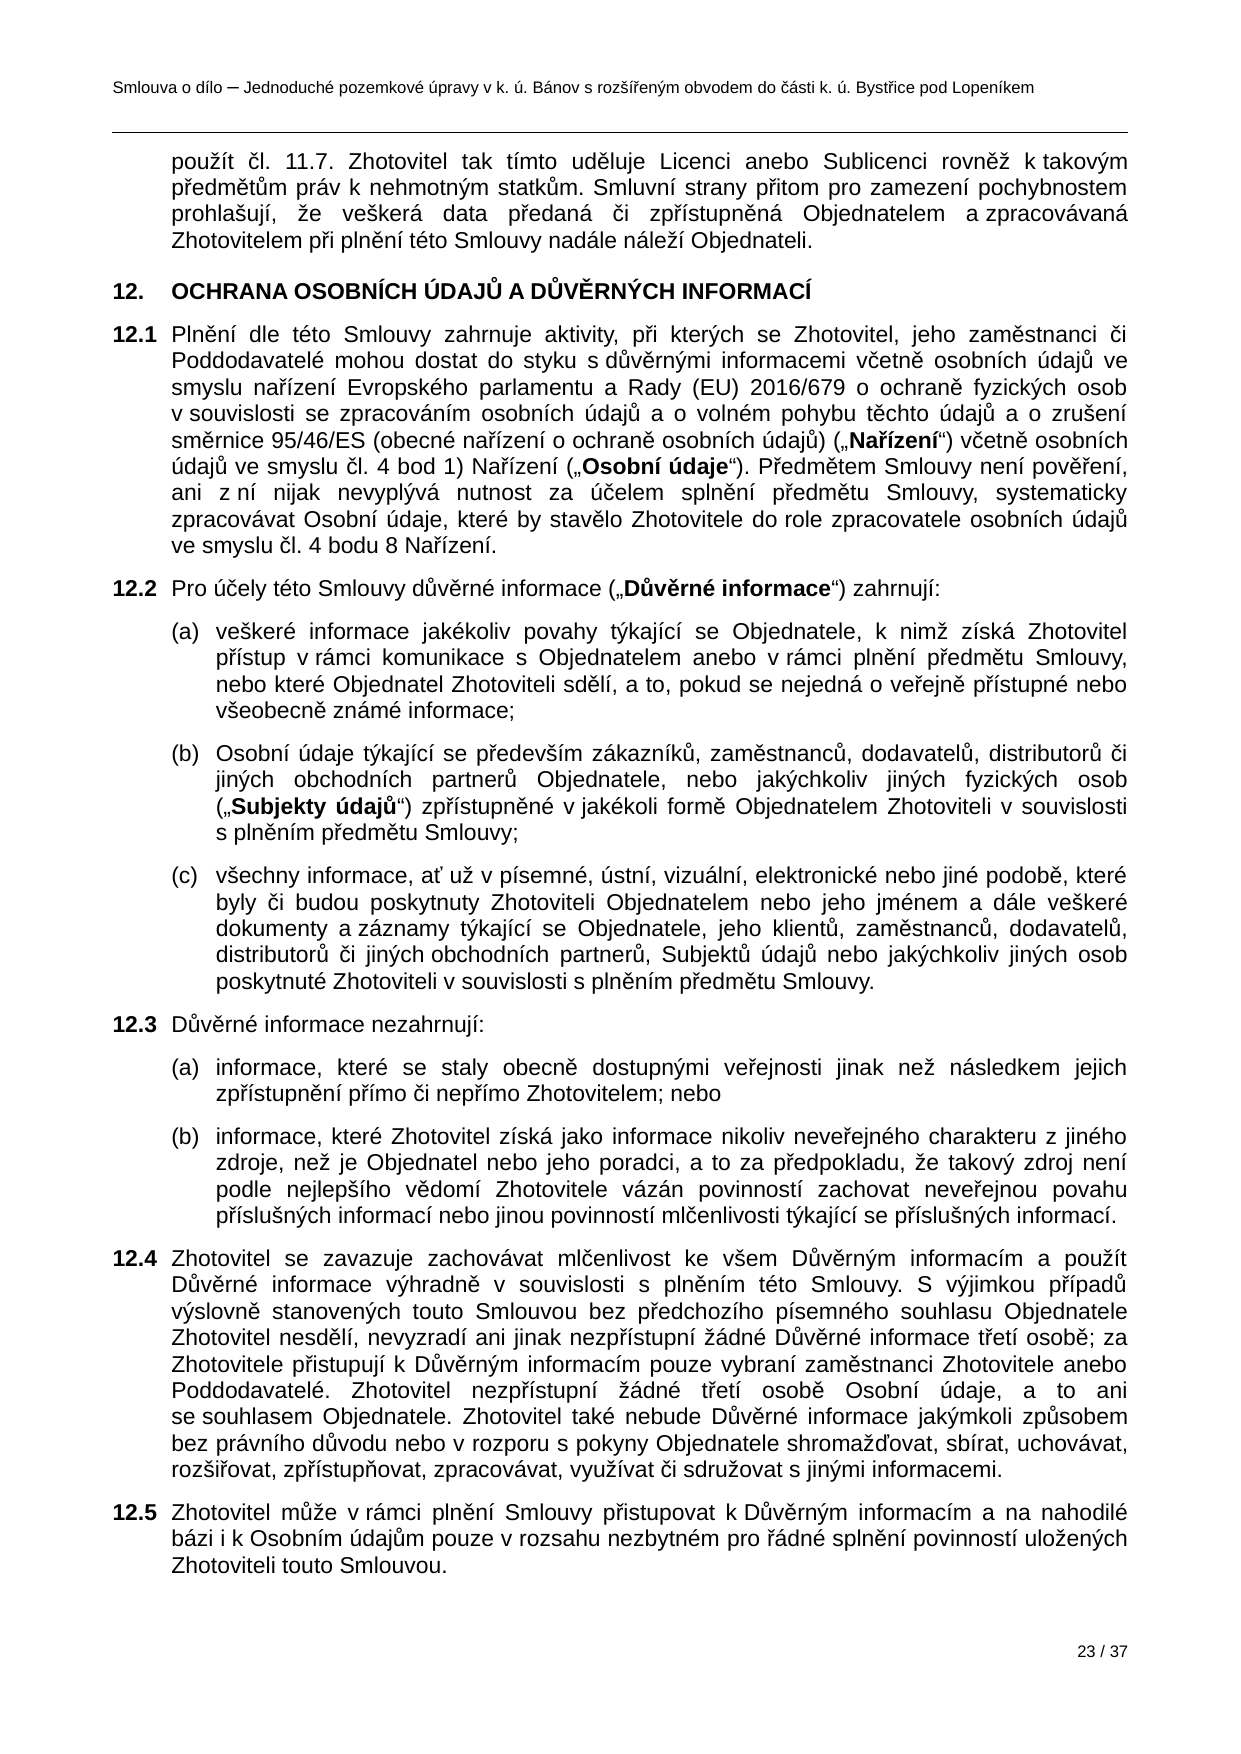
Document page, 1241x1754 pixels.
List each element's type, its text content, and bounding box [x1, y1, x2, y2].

text Zhotovitel se zavazuje zachovávat mlčenlivost ke všem Důvěrným informacím a použít Důvěrné informace výhradně v souvislosti s plněním této Smlouvy. S výjimkou případů výslovně stanovených touto Smlouvou bez předchozího písemného souhlasu Objednatele Zhotovitel nesdělí, nevyzradí ani jinak nezpřístupní žádné Důvěrné informace třetí osobě; za Zhotovitele přistupují k Důvěrným informacím pouze vybraní zaměstnanci Zhotovitele anebo Poddodavatelé. Zhotovitel nezpřístupní žádné třetí osobě Osobní údaje, a to ani se souhlasem Objednatele. Zhotovitel také nebude Důvěrné informace jakýmkoli způsobem bez právního důvodu nebo v rozporu s pokyny Objednatele shromažďovat, sbírat, uchovávat, rozšiřovat, zpřístupňovat, zpracovávat, využívat či sdružovat s jinými informacemi. [112, 1245, 1128, 1482]
text všechny informace, ať už v písemné, ústní, vizuální, elektronické nebo jiné podobě, které byly či budou poskytnuty Zhotoviteli Objednatelem nebo jeho jménem a dále veškeré dokumenty a záznamy týkající se Objednatele, jeho klientů, zaměstnanců, dodavatelů, distributorů či jiných obchodních partnerů, Subjektů údajů nebo jakýchkoliv jiných osob poskytnuté Zhotoviteli v souvislosti s plněním předmětu Smlouvy. [171, 862, 1128, 994]
text Zhotovitel může v rámci plnění Smlouvy přistupovat k Důvěrným informacím a na nahodilé bázi i k Osobním údajům pouze v rozsahu nezbytném pro řádné splnění povinností uložených Zhotoviteli touto Smlouvou. [112, 1499, 1128, 1578]
list informace, které se staly obecně dostupnými veřejnosti jinak než následkem jejich zpřístupnění přímo či nepřímo Zhotovitelem; nebo [171, 1054, 1128, 1106]
text Pro účely této Smlouvy důvěrné informace („Důvěrné informace“) zahrnují: [112, 575, 1128, 601]
list veškeré informace jakékoliv povahy týkající se Objednatele, k nimž získá Zhotovitel přístup v rámci komunikace s Objednatelem anebo v rámci plnění předmětu Smlouvy, nebo které Objednatel Zhotoviteli sdělí, a to, pokud se nejedná o veřejně přístupné nebo všeobecně známé informace; [171, 618, 1128, 723]
text Plnění dle této Smlouvy zahrnuje aktivity, při kterých se Zhotovitel, jeho zaměstnanci či Poddodavatelé mohou dostat do styku s důvěrnými informacemi včetně osobních údajů ve smyslu nařízení Evropského parlamentu a Rady (EU) 2016/679 o ochraně fyzických osob v souvislosti se zpracováním osobních údajů a o volném pohybu těchto údajů a o zrušení směrnice 95/46/ES (obecné nařízení o ochraně osobních údajů) („Nařízení“) včetně osobních údajů ve smyslu čl. 4 bod 1) Nařízení („Osobní údaje“). Předmětem Smlouvy není pověření, ani z ní nijak nevyplývá nutnost za účelem splnění předmětu Smlouvy, systematicky zpracovávat Osobní údaje, které by stavělo Zhotovitele do role zpracovatele osobních údajů ve smyslu čl. 4 bodu 8 Nařízení. [112, 321, 1128, 558]
text Osobní údaje týkající se především zákazníků, zaměstnanců, dodavatelů, distributorů či jiných obchodních partnerů Objednatele, nebo jakýchkoliv jiných fyzických osob („Subjekty údajů“) zpřístupněné v jakékoli formě Objednatelem Zhotoviteli v souvislosti s plněním předmětu Smlouvy; [171, 740, 1128, 846]
text Důvěrné informace nezahrnují: [112, 1011, 1128, 1037]
list informace, které Zhotovitel získá jako informace nikoliv neveřejného charakteru z jiného zdroje, než je Objednatel nebo jeho poradci, a to za předpokladu, že takový zdroj není podle nejlepšího vědomí Zhotovitele vázán povinností zachovat neveřejnou povahu příslušných informací nebo jinou povinností mlčenlivosti týkající se příslušných informací. [171, 1123, 1128, 1228]
text Ochrana osobních údajů a Důvěrných informací [112, 278, 1128, 304]
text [112, 148, 1128, 253]
